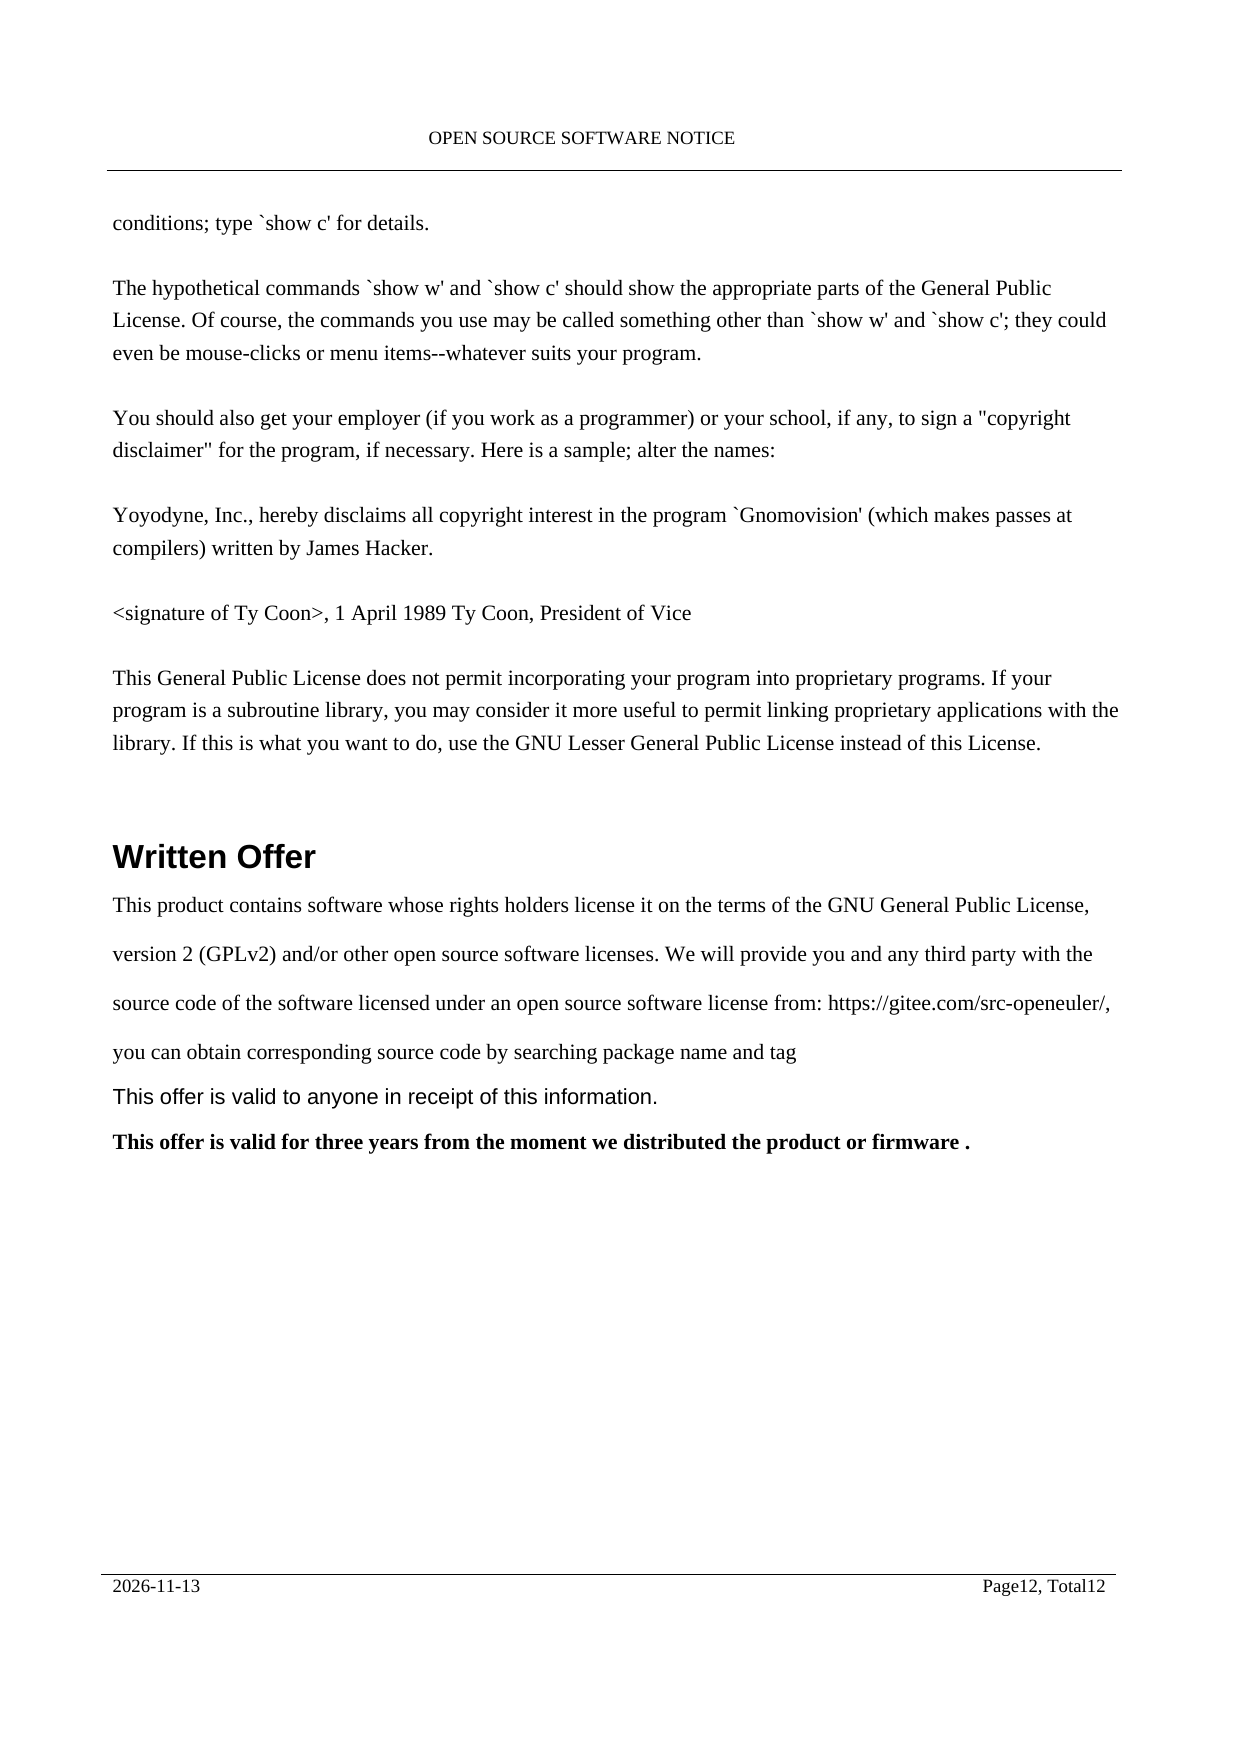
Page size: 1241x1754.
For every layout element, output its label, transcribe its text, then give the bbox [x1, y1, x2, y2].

text This General Public License does not permit incorporating your program into proprietary programs. If your program is a subroutine library, you may consider it more useful to permit linking proprietary applications with the library. If this is what you want to do, use the GNU Lesser General Public License instead of this License. [112, 661, 1128, 824]
text This offer is valid for three years from the moment we distributed the product or firmware . [112, 1125, 1128, 1158]
text Yoyodyne, Inc., hereby disclaims all copyright interest in the program `Gnomovision' (which makes passes at compilers) written by James Hacker. [112, 499, 1128, 564]
text <signature of Ty Coon>, 1 April 1989 Ty Coon, President of Vice [112, 596, 1128, 629]
text Written Offer [112, 824, 1128, 889]
text The hypothetical commands `show w' and `show c' should show the appropriate parts of the General Public License. Of course, the commands you use may be called something other than `show w' and `show c'; they could even be mouse-clicks or menu items--whatever suits your program. [112, 271, 1128, 369]
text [112, 206, 1128, 239]
text You should also get your employer (if you work as a programmer) or your school, if any, to sign a "copyright disclaimer" for the program, if necessary. Here is a sample; alter the names: [112, 401, 1128, 466]
text This product contains software whose rights holders license it on the terms of the GNU General Public License, version 2 (GPLv2) and/or other open source software licenses. We will provide you and any third party with the source code of the software licensed under an open source software license from: https://gitee.com/src-openeuler/, you can obtain corresponding source code by searching package name and tag [112, 889, 1128, 1068]
text This offer is valid to anyone in receipt of this information. [112, 1080, 1128, 1113]
